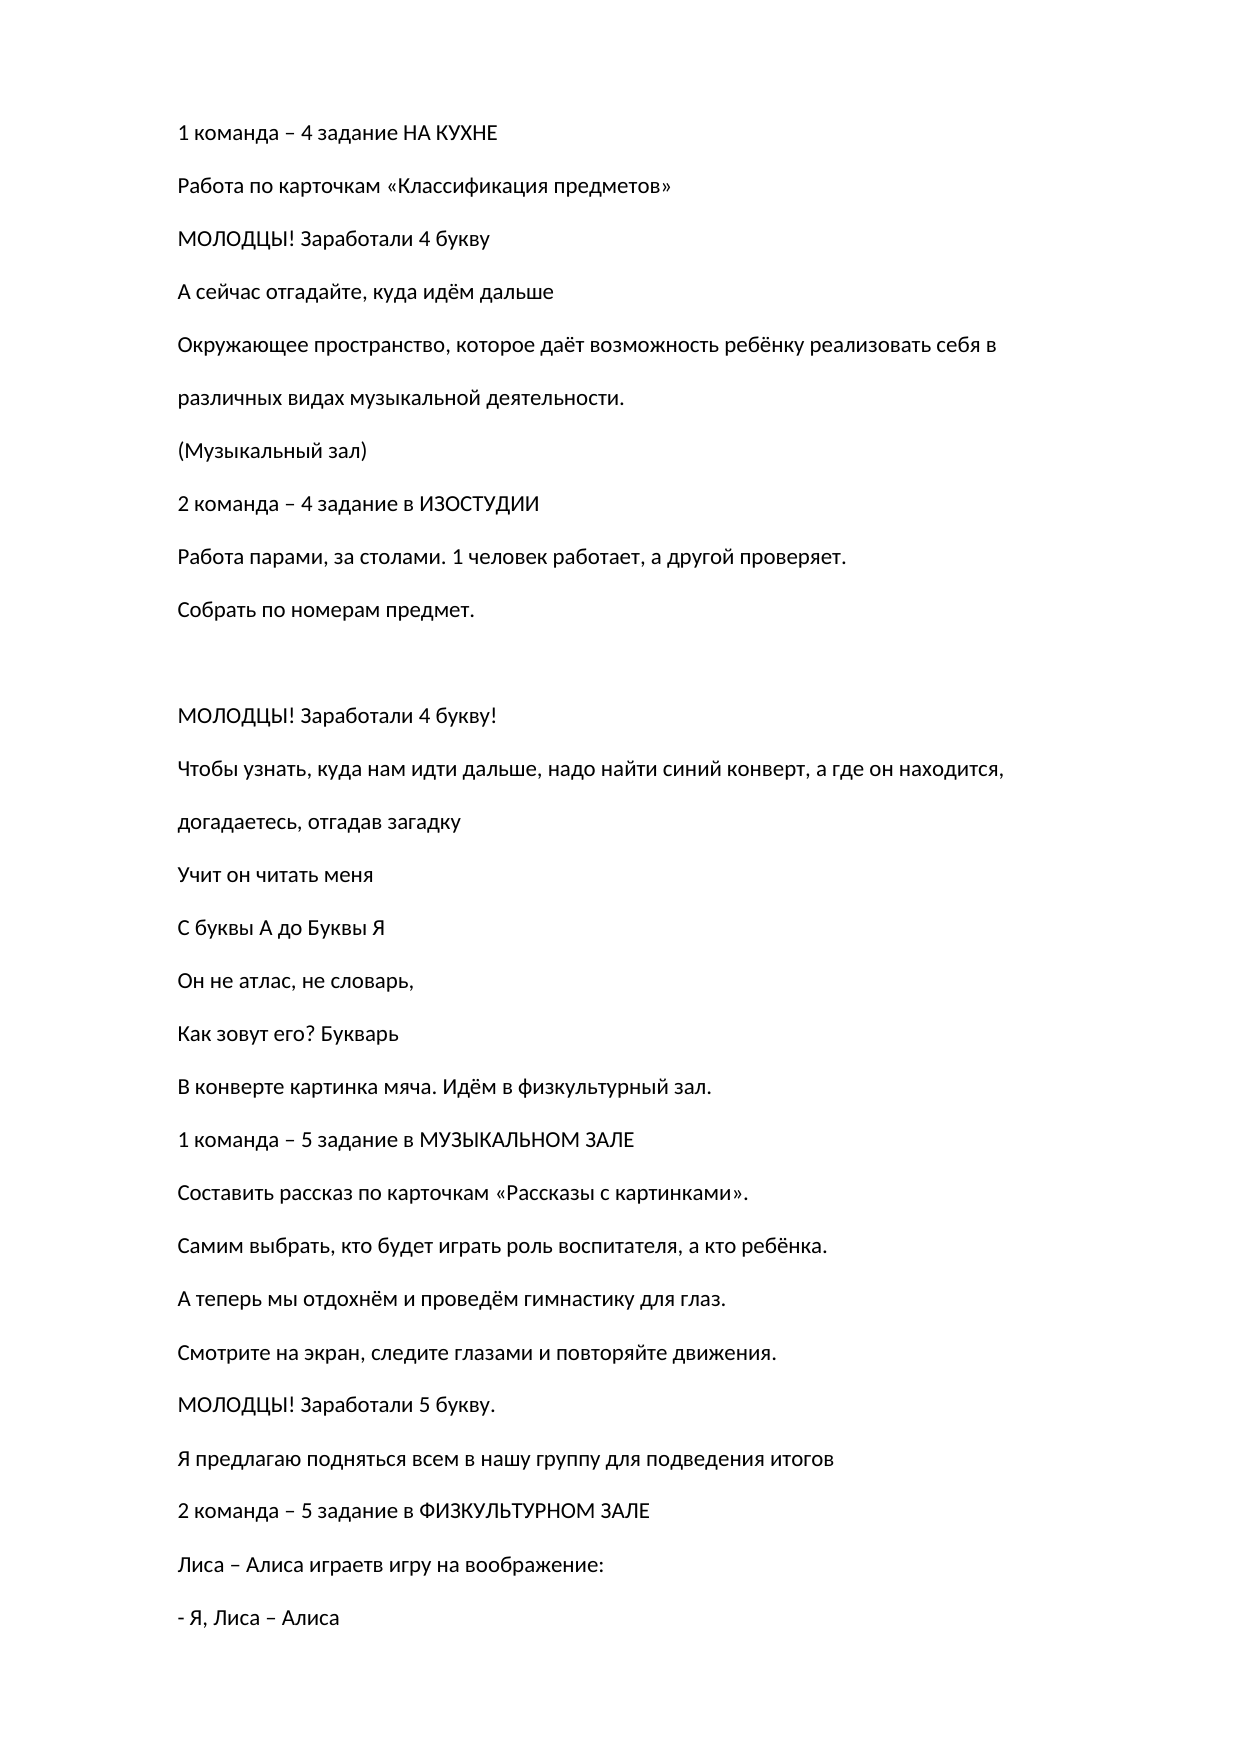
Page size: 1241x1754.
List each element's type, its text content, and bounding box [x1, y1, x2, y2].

text Собрать по номерам предмет. [177, 595, 1152, 623]
text А сейчас отгадайте, куда идём дальше [177, 277, 1152, 305]
text 2 команда – 4 задание в ИЗОСТУДИИ [177, 489, 1152, 517]
text 1 команда – 5 задание в МУЗЫКАЛЬНОМ ЗАЛЕ [177, 1126, 1152, 1153]
text 2 команда – 5 задание в ФИЗКУЛЬТУРНОМ ЗАЛЕ [177, 1497, 1152, 1525]
text Работа по карточкам «Классификация предметов» [177, 171, 1152, 199]
text Смотрите на экран, следите глазами и повторяйте движения. [177, 1338, 1152, 1366]
text - Я, Лиса – Алиса [177, 1603, 1152, 1631]
text МОЛОДЦЫ! Заработали 4 букву! [177, 701, 1152, 729]
text Самим выбрать, кто будет играть роль воспитателя, а кто ребёнка. [177, 1232, 1152, 1259]
text догадаетесь, отгадав загадку [177, 807, 1152, 835]
text Он не атлас, не словарь, [177, 966, 1152, 994]
text Чтобы узнать, куда нам идти дальше, надо найти синий конверт, а где он находится, [177, 754, 1152, 782]
text различных видах музыкальной деятельности. [177, 383, 1152, 411]
text А теперь мы отдохнём и проведём гимнастику для глаз. [177, 1284, 1152, 1313]
text Окружающее пространство, которое даёт возможность ребёнку реализовать себя в [177, 330, 1152, 358]
text Как зовут его? Букварь [177, 1019, 1152, 1047]
text Составить рассказ по карточкам «Рассказы с картинками». [177, 1178, 1152, 1207]
text С буквы А до Буквы Я [177, 913, 1152, 941]
text МОЛОДЦЫ! Заработали 4 букву [177, 224, 1152, 252]
text Учит он читать меня [177, 860, 1152, 888]
text Лиса – Алиса играетв игру на воображение: [177, 1550, 1152, 1578]
text (Музыкальный зал) [177, 436, 1152, 464]
text Работа парами, за столами. 1 человек работает, а другой проверяет. [177, 542, 1152, 570]
text В конверте картинка мяча. Идём в физкультурный зал. [177, 1072, 1152, 1101]
text 1 команда – 4 задание НА КУХНЕ [177, 118, 1152, 146]
text Я предлагаю подняться всем в нашу группу для подведения итогов [177, 1444, 1152, 1472]
text МОЛОДЦЫ! Заработали 5 букву. [177, 1391, 1152, 1419]
